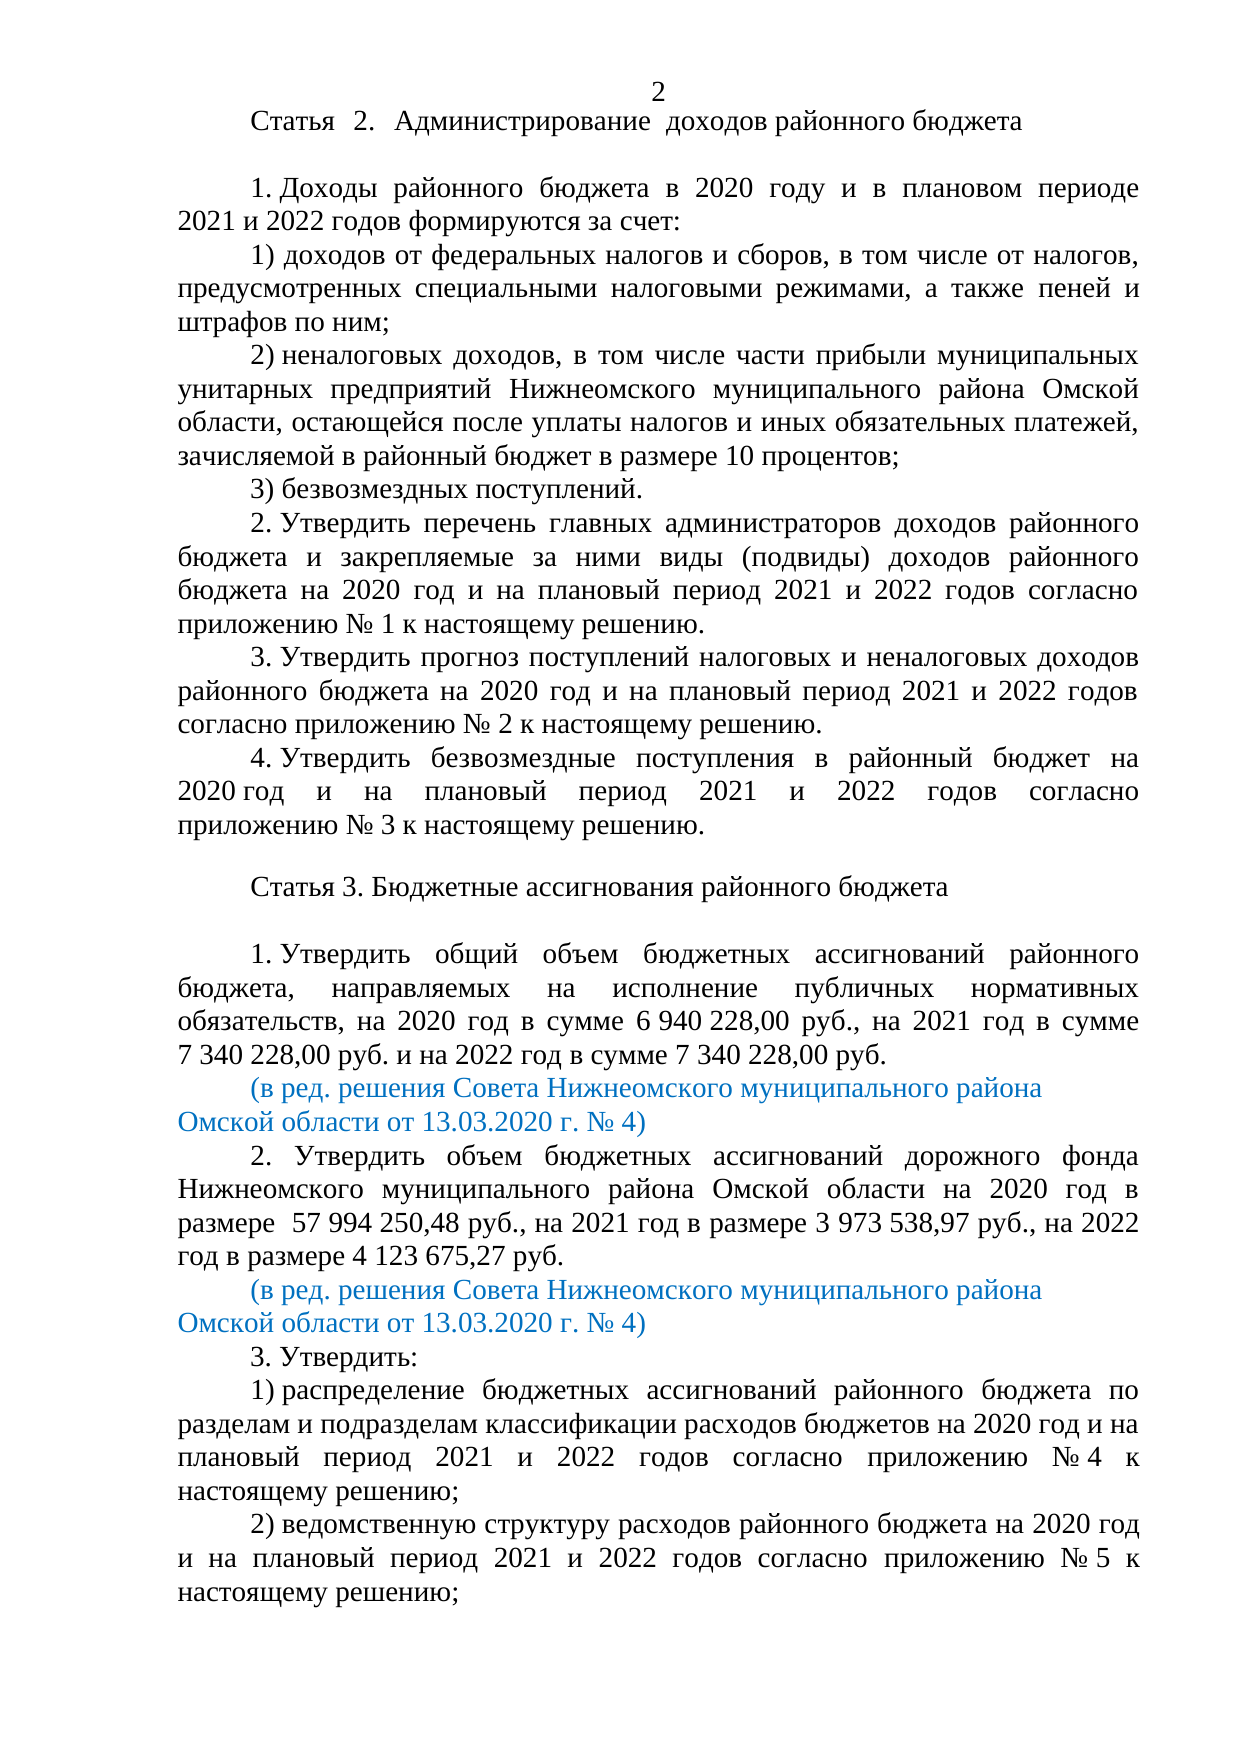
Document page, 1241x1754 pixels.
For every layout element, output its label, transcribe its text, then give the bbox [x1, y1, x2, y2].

text 1. Доходы районного бюджета в 2020 году и в плановом периоде 2021 и 2022 годов формируются за счет: [177, 170, 1140, 237]
text 2. Утвердить объем бюджетных ассигнований дорожного фонда Нижнеомского муниципального района Омской области на 2020 год в размере 57 994 250,48 руб., на 2021 год в размере 3 973 538,97 руб., на 2022 год в размере 4 123 675,27 руб. [177, 1138, 1140, 1272]
text 1. Утвердить общий объем бюджетных ассигнований районного бюджета, направляемых на исполнение публичных нормативных обязательств, на 2020 год в сумме 6 940 228,00 руб., на 2021 год в сумме 7 340 228,00 руб. и на 2022 год в сумме 7 340 228,00 руб. [177, 936, 1140, 1071]
text 3) безвозмездных поступлений. [177, 472, 1140, 505]
text 1) доходов от федеральных налогов и сборов, в том числе от налогов, предусмотренных специальными налоговыми режимами, а также пеней и штрафов по ним; [177, 237, 1140, 337]
text 4. Утвердить безвозмездные поступления в районный бюджет на 2020 год и на плановый период 2021 и 2022 годов согласно приложению № 3 к настоящему решению. [177, 740, 1140, 841]
text 2. Утвердить перечень главных администраторов доходов районного бюджета и закрепляемые за ними виды (подвиды) доходов районного бюджета на 2020 год и на плановый период 2021 и 2022 годов согласно приложению № 1 к настоящему решению. [177, 505, 1140, 639]
text 2) ведомственную структуру расходов районного бюджета на 2020 год и на плановый период 2021 и 2022 годов согласно приложению № 5 к настоящему решению; [177, 1507, 1140, 1607]
text 3. Утвердить прогноз поступлений налоговых и неналоговых доходов районного бюджета на 2020 год и на плановый период 2021 и 2022 годов согласно приложению № 2 к настоящему решению. [177, 639, 1140, 740]
text 3. Утвердить: [177, 1339, 1140, 1372]
text 1) распределение бюджетных ассигнований районного бюджета по разделам и подразделам классификации расходов бюджетов на 2020 год и на плановый период 2021 и 2022 годов согласно приложению № 4 к настоящему решению; [177, 1372, 1140, 1507]
text (в ред. решения Совета Нижнеомского муниципального района Омской области от 13.03.2020 г. № 4) [177, 1272, 1140, 1339]
text (в ред. решения Совета Нижнеомского муниципального района Омской области от 13.03.2020 г. № 4) [177, 1071, 1140, 1138]
text 2) неналоговых доходов, в том числе части прибыли муниципальных унитарных предприятий Нижнеомского муниципального района Омской области, остающейся после уплаты налогов и иных обязательных платежей, зачисляемой в районный бюджет в размере 10 процентов; [177, 337, 1140, 472]
text Статья 2. Администрирование доходов районного бюджета [177, 103, 1140, 136]
text Статья 3. Бюджетные ассигнования районного бюджета [177, 869, 1140, 903]
